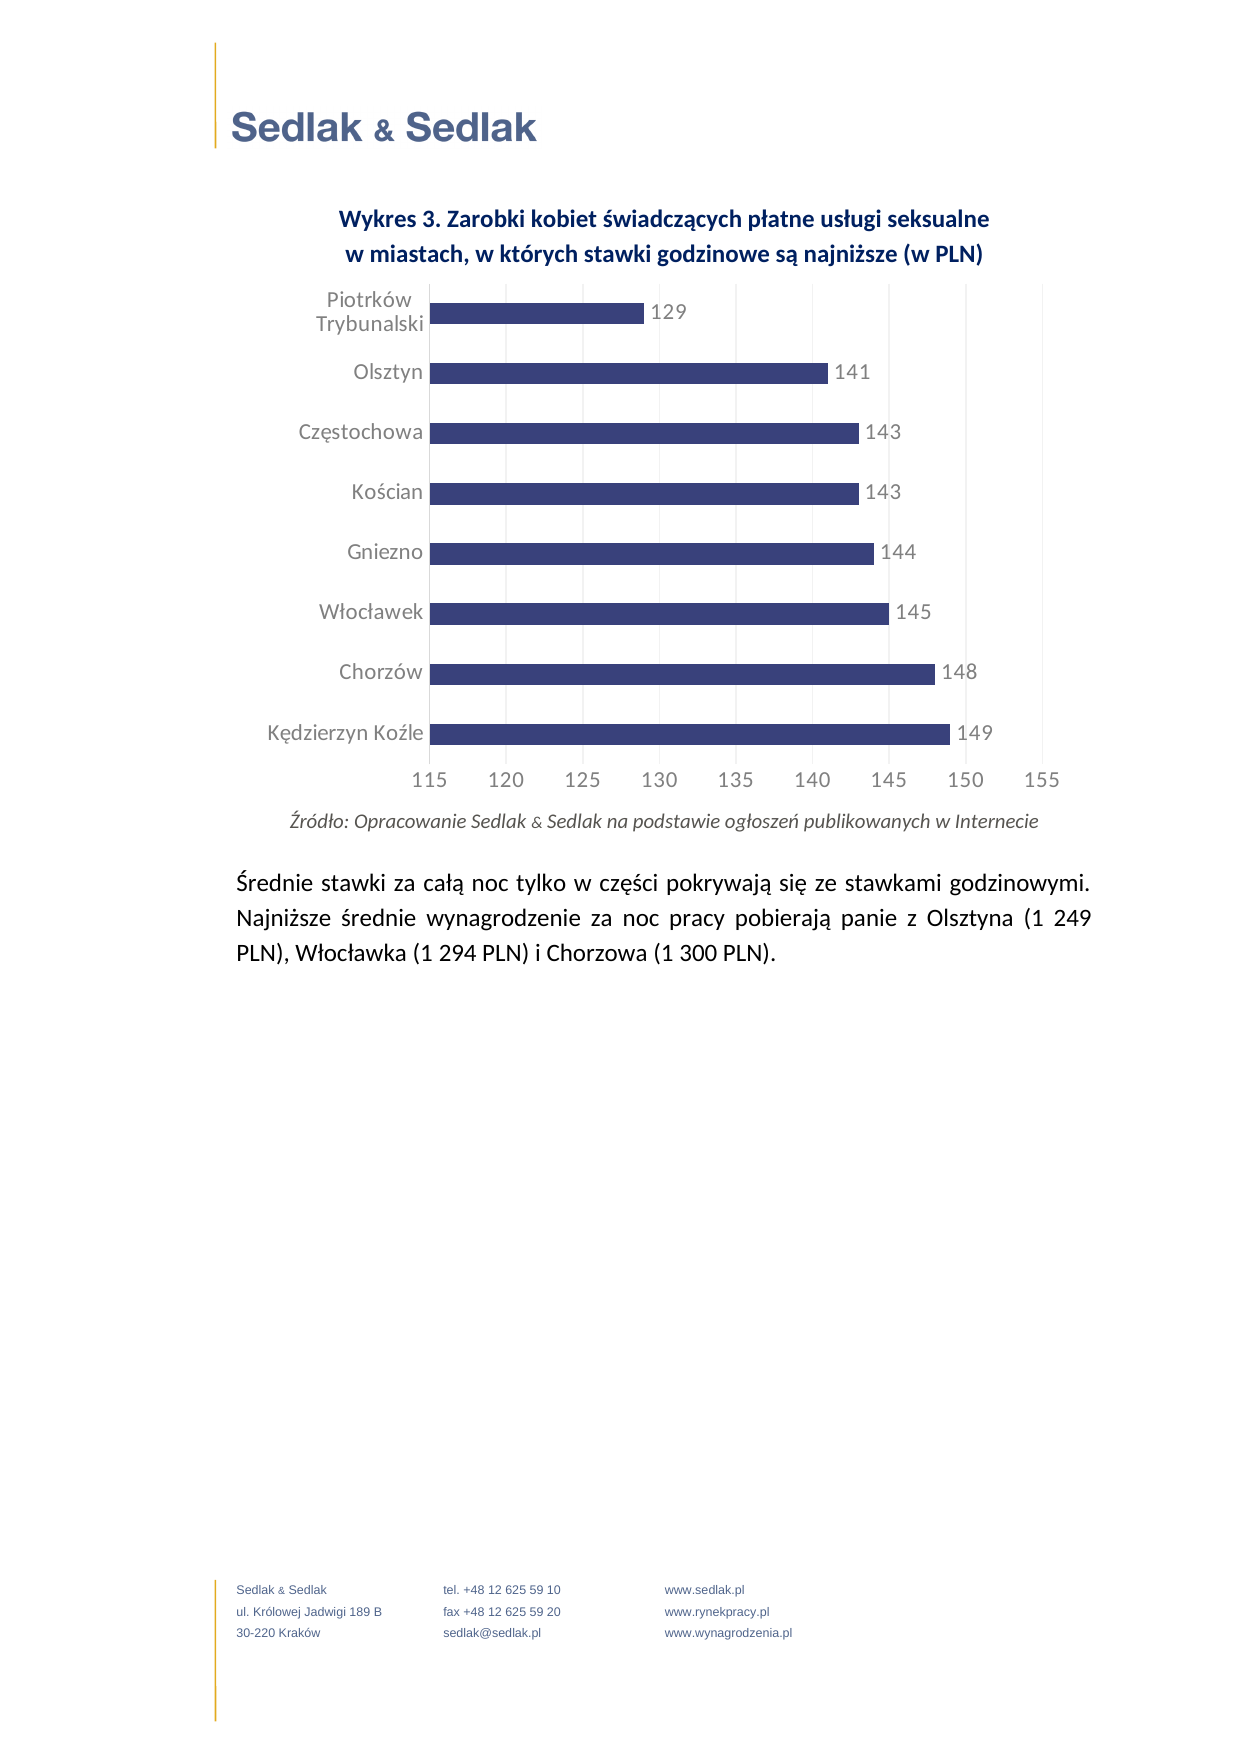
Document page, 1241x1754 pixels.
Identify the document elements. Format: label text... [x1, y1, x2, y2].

text Źródło: Opracowanie Sedlak & Sedlak na podstawie ogłoszeń publikowanych w Internecie [236, 808, 1092, 834]
text w miastach, w których stawki godzinowe są najniższe (w PLN) [236, 238, 1092, 269]
text Średnie stawki za całą noc tylko w części pokrywają się ze stawkami godzinowymi. Najniższe średnie wynagrodzenie za noc pracy pobierają panie z Olsztyna (1 249 PLN), Włocławka (1 294 PLN) i Chorzowa (1 300 PLN). [236, 867, 1092, 967]
picture [226, 106, 542, 149]
text Wykres 3. Zarobki kobiet świadczących płatne usługi seksualne [236, 203, 1092, 234]
